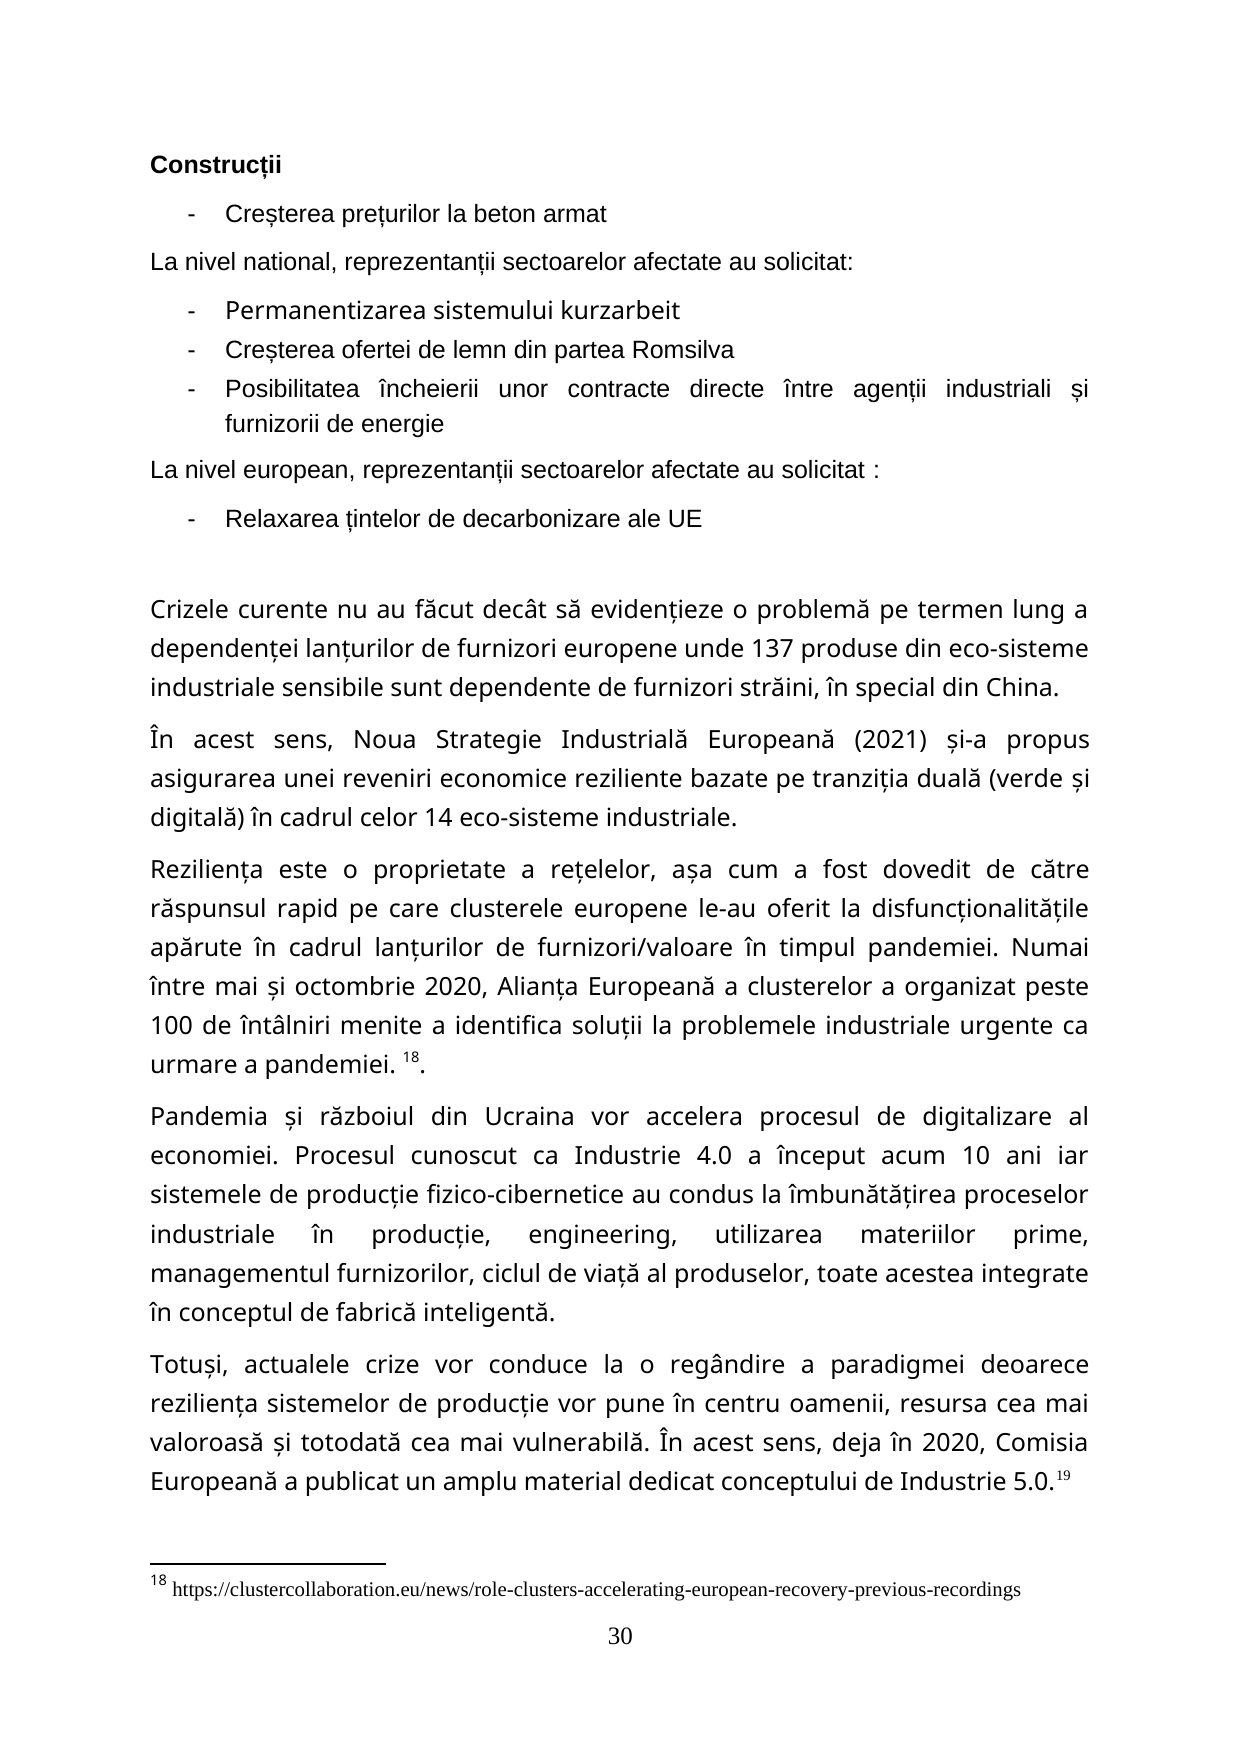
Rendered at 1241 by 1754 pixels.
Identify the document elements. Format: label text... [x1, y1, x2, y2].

text Crizele curente nu au făcut decât să evidențieze o problemă pe termen lung a dependenței lanțurilor de furnizori europene unde 137 produse din eco-sisteme industriale sensibile sunt dependente de furnizori străini, în special din China. [150, 591, 1090, 704]
text În acest sens, Noua Strategie Industrială Europeană (2021) și-a propus asigurarea unei reveniri economice reziliente bazate pe tranziția duală (verde și digitală) în cadrul celor 14 eco-sisteme industriale. [150, 721, 1090, 834]
text Pandemia și războiul din Ucraina vor accelera procesul de digitalizare al economiei. Procesul cunoscut ca Industrie 4.0 a început acum 10 ani iar sistemele de producție fizico-cibernetice au condus la îmbunătățirea proceselor industriale în producție, engineering, utilizarea materiilor prime, managementul furnizorilor, ciclul de viață al produselor, toate acestea integrate în conceptul de fabrică inteligentă. [150, 1099, 1090, 1329]
text Reziliența este o proprietate a rețelelor, așa cum a fost dovedit de către răspunsul rapid pe care clusterele europene le-au oferit la disfuncționalitățile apărute în cadrul lanțurilor de furnizori/valoare în timpul pandemiei. Numai între mai și octombrie 2020, Alianța Europeană a clusterelor a organizat peste 100 de întâlniri menite a identifica soluții la problemele industriale urgente ca urmare a pandemiei. . [150, 851, 1090, 1081]
list Permanentizarea sistemului kurzarbeit [187, 293, 1090, 327]
text Totuși, actualele crize vor conduce la o regândire a paradigmei deoarece reziliența sistemelor de producție vor pune în centru oamenii, resursa cea mai valoroasă și totodată cea mai vulnerabilă. În acest sens, deja în 2020, Comisia Europeană a publicat un amplu material dedicat conceptului de Industrie 5.0. [150, 1346, 1090, 1498]
